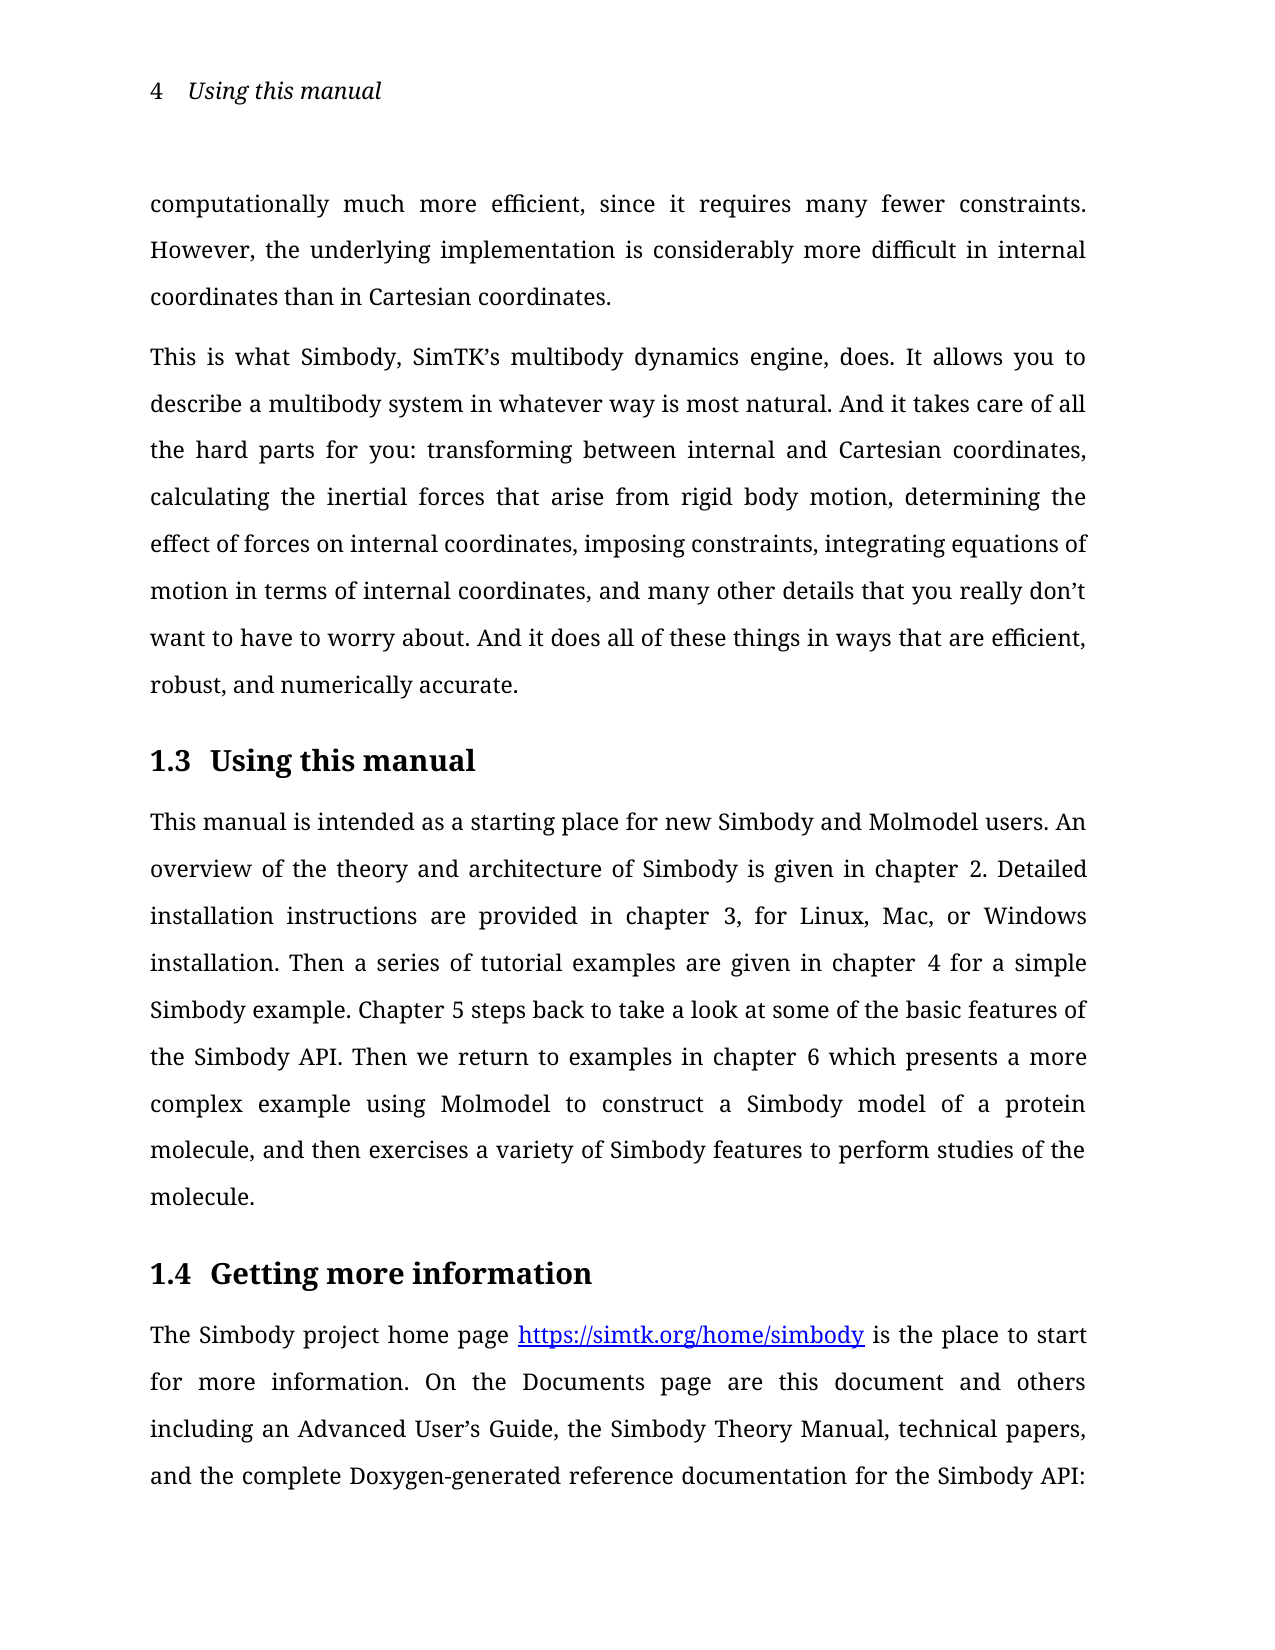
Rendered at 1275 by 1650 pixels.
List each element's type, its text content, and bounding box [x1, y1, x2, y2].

subtitle Using this manual [150, 741, 1087, 780]
text This is what Simbody, SimTK’s multibody dynamics engine, does. It allows you to describe a multibody system in whatever way is most natural. And it takes care of all the hard parts for you: transforming between internal and Cartesian coordinates, calculating the inertial forces that arise from rigid body motion, determining the effect of forces on internal coordinates, imposing constraints, integrating equations of motion in terms of internal coordinates, and many other details that you really don’t want to have to worry about. And it does all of these things in ways that are efficient, robust, and numerically accurate. [150, 341, 1087, 700]
text This manual is intended as a starting place for new Simbody and Molmodel users. An overview of the theory and architecture of Simbody is given in chapter 1. Detailed installation instructions are provided in chapter 3, for Linux, Mac, or Windows installation. Then a series of tutorial examples are given in chapter 4 for a simple Simbody example. Chapter 5 steps back to take a look at some of the basic features of the Simbody API. Then we return to examples in chapter 1 which presents a more complex example using Molmodel to construct a Simbody model of a protein molecule, and then exercises a variety of Simbody features to perform studies of the molecule. [150, 806, 1087, 1213]
subtitle Getting more information [150, 1253, 1087, 1293]
